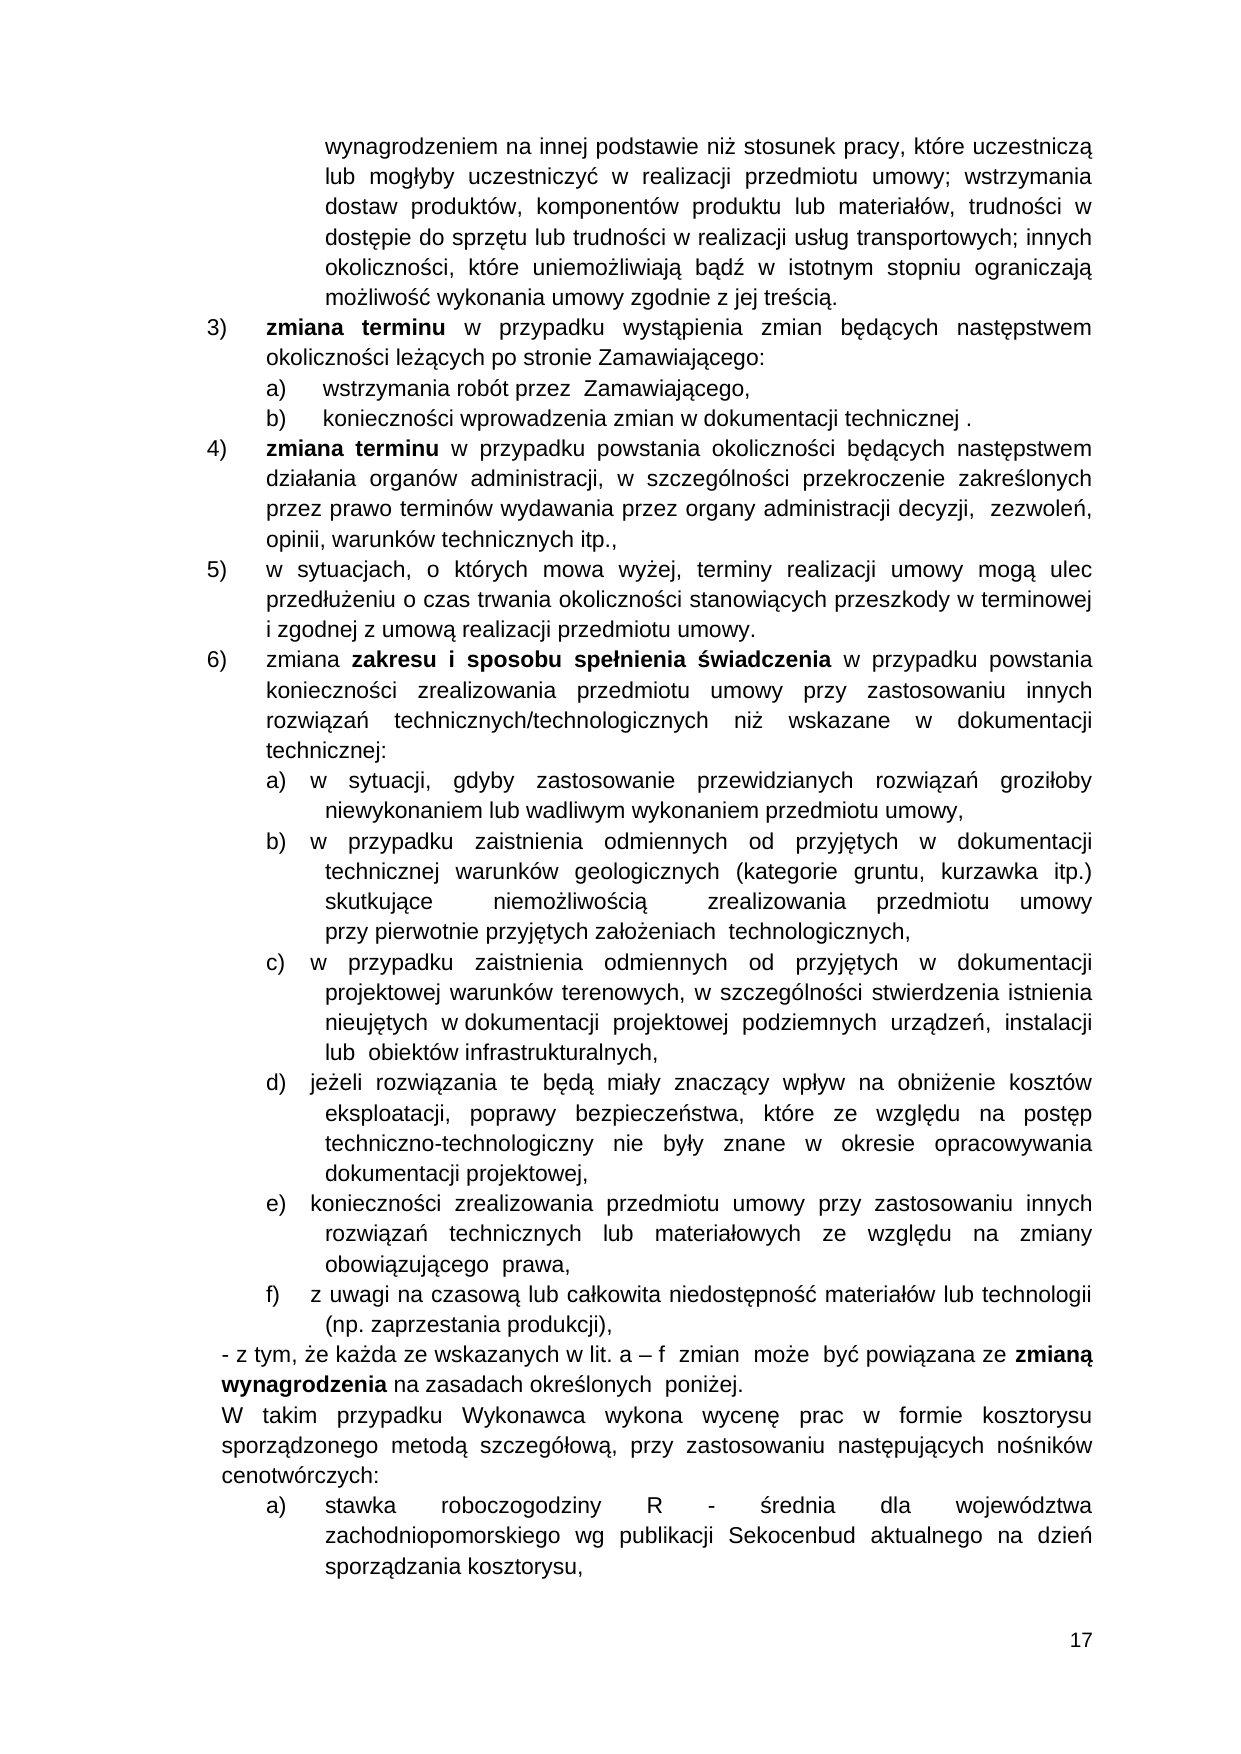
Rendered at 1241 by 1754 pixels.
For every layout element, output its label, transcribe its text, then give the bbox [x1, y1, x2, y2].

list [266, 133, 1093, 310]
list jeżeli rozwiązania te będą miały znaczący wpływ na obniżenie kosztów eksploatacji, poprawy bezpieczeństwa, które ze względu na postęp techniczno-technologiczny nie były znane w okresie opracowywania dokumentacji projektowej, [266, 1069, 1093, 1186]
list wstrzymania robót przez Zamawiającego, [266, 374, 1093, 401]
list w przypadku zaistnienia odmiennych od przyjętych w dokumentacji technicznej warunków geologicznych (kategorie gruntu, kurzawka itp.) skutkujące niemożliwością zrealizowania przedmiotu umowy przy pierwotnie przyjętych założeniach technologicznych, [266, 828, 1093, 945]
list zmiana zakresu i sposobu spełnienia świadczenia w przypadku powstania konieczności zrealizowania przedmiotu umowy przy zastosowaniu innych rozwiązań technicznych/technologicznych niż wskazane w dokumentacji technicznej: [207, 646, 1093, 763]
text W takim przypadku Wykonawca wykona wycenę prac w formie kosztorysu sporządzonego metodą szczegółową, przy zastosowaniu następujących nośników cenotwórczych: [221, 1402, 1093, 1488]
list zmiana terminu w przypadku wystąpienia zmian będących następstwem okoliczności leżących po stronie Zamawiającego: [207, 314, 1093, 371]
list konieczności zrealizowania przedmiotu umowy przy zastosowaniu innych rozwiązań technicznych lub materiałowych ze względu na zmiany obowiązującego prawa, [266, 1190, 1093, 1277]
list z uwagi na czasową lub całkowita niedostępność materiałów lub technologii (np. zaprzestania produkcji), [266, 1281, 1093, 1337]
list w sytuacjach, o których mowa wyżej, terminy realizacji umowy mogą ulec przedłużeniu o czas trwania okoliczności stanowiących przeszkody w terminowej i zgodnej z umową realizacji przedmiotu umowy. [207, 556, 1093, 643]
list konieczności wprowadzenia zmian w dokumentacji technicznej . [266, 405, 1093, 431]
list w przypadku zaistnienia odmiennych od przyjętych w dokumentacji projektowej warunków terenowych, w szczególności stwierdzenia istnienia nieujętych w dokumentacji projektowej podziemnych urządzeń, instalacji lub obiektów infrastrukturalnych, [266, 948, 1093, 1066]
list zmiana terminu w przypadku powstania okoliczności będących następstwem działania organów administracji, w szczególności przekroczenie zakreślonych przez prawo terminów wydawania przez organy administracji decyzji, zezwoleń, opinii, warunków technicznych itp., [207, 435, 1093, 552]
list stawka roboczogodziny R - średnia dla województwa zachodniopomorskiego wg publikacji Sekocenbud aktualnego na dzień sporządzania kosztorysu, [266, 1492, 1093, 1579]
text - z tym, że każda ze wskazanych w lit. a – f zmian może być powiązana ze zmianą wynagrodzenia na zasadach określonych poniżej. [221, 1341, 1093, 1398]
list w sytuacji, gdyby zastosowanie przewidzianych rozwiązań groziłoby niewykonaniem lub wadliwym wykonaniem przedmiotu umowy, [266, 767, 1093, 824]
